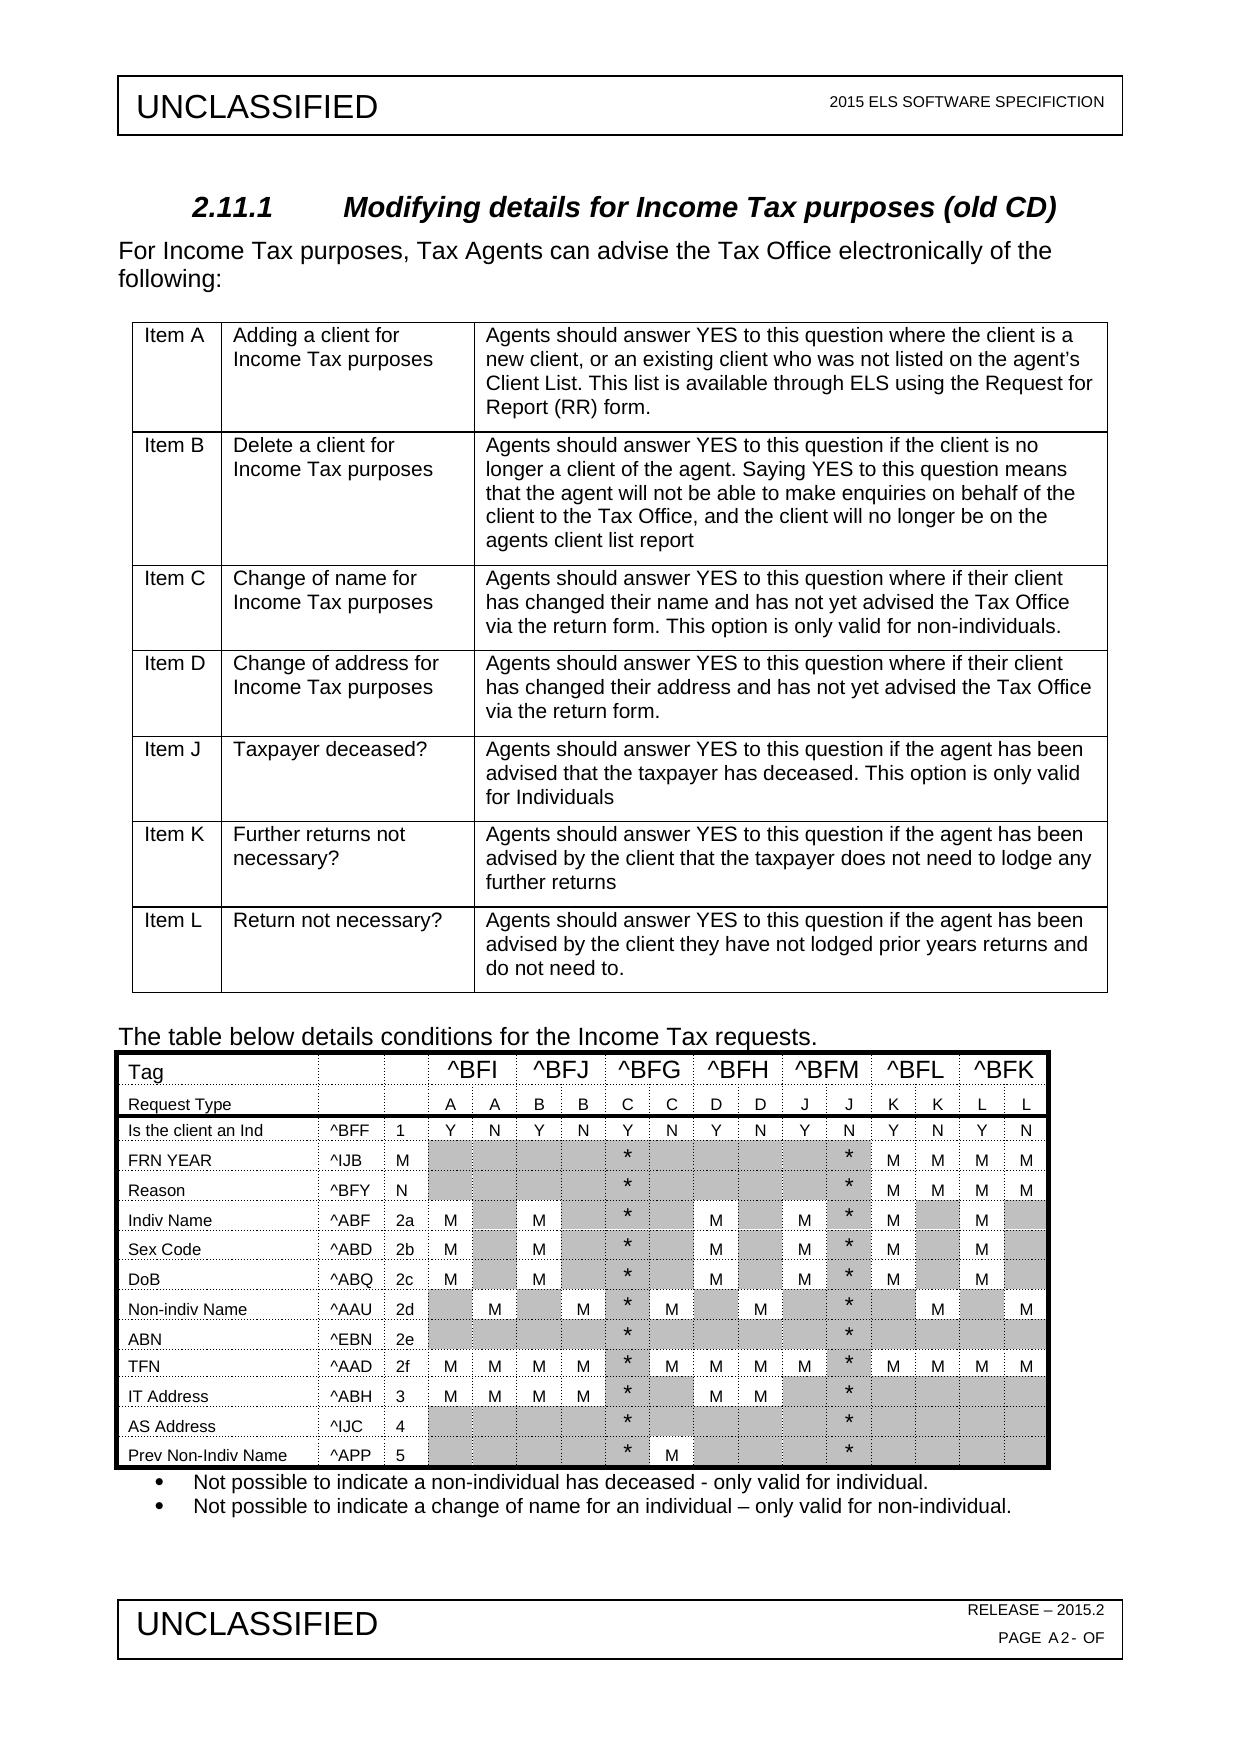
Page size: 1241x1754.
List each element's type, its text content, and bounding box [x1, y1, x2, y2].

table_cell Agents should answer YES to this question where if their client has changed their name and has not yet advised the Tax Office via the return form. This option is only valid for non-individuals. [475, 566, 1107, 650]
table_cell [738, 1170, 782, 1200]
table_cell [650, 1406, 694, 1436]
table_cell M [960, 1259, 1004, 1289]
table_cell [473, 1406, 517, 1436]
table_cell [517, 1406, 561, 1436]
table_cell M [473, 1349, 517, 1376]
table_cell * [827, 1406, 871, 1436]
table_cell [650, 1230, 694, 1259]
table_cell * [605, 1376, 650, 1406]
table_cell FRN YEAR [119, 1140, 319, 1170]
table_cell B [517, 1084, 561, 1113]
table_cell N [827, 1118, 871, 1140]
table_cell 1 [384, 1118, 428, 1140]
table_cell N [561, 1118, 605, 1140]
table_cell * [605, 1140, 650, 1170]
table_header ^BFI [428, 1055, 517, 1084]
table_cell ^AAD [319, 1349, 384, 1376]
table_cell * [605, 1230, 650, 1259]
table_header ^BFL [871, 1055, 960, 1084]
table_cell Request Type [119, 1084, 319, 1113]
table_cell Y [694, 1118, 738, 1140]
table_cell [473, 1200, 517, 1229]
table_cell N [384, 1170, 428, 1200]
table_cell M [916, 1349, 960, 1376]
table_cell Non-indiv Name [119, 1289, 319, 1319]
table_header Agents should answer YES to this question where the client is a new client, or an existing client who was not listed on the agent’s Client List. This list is available through ELS using the Request for Report (RR) form. [475, 323, 1107, 431]
table_cell [694, 1140, 738, 1170]
table_cell [517, 1319, 561, 1349]
table_cell [1004, 1230, 1046, 1259]
table_cell [561, 1436, 605, 1465]
table_cell * [827, 1259, 871, 1289]
table_cell M [916, 1170, 960, 1200]
table_cell [738, 1319, 782, 1349]
table_cell M [694, 1200, 738, 1229]
table_cell * [827, 1200, 871, 1229]
table_cell * [827, 1436, 871, 1465]
table_cell ^IJB [319, 1140, 384, 1170]
table_cell Y [783, 1118, 827, 1140]
table_cell [473, 1170, 517, 1200]
table_cell * [605, 1436, 650, 1465]
table_cell [871, 1406, 916, 1436]
table_cell [1004, 1319, 1046, 1349]
table_header Adding a client for Income Tax purposes [222, 323, 474, 431]
list Not possible to indicate a non-individual has deceased - only valid for individual. [156, 1470, 1122, 1494]
table_cell N [473, 1118, 517, 1140]
table_cell [384, 1084, 428, 1113]
table_cell ^ABD [319, 1230, 384, 1259]
table_cell ^ABH [319, 1376, 384, 1406]
table_cell ^APP [319, 1436, 384, 1465]
table_cell * [827, 1319, 871, 1349]
table_cell Change of name for Income Tax purposes [222, 566, 474, 650]
table_cell [916, 1436, 960, 1465]
table_cell ABN [119, 1319, 319, 1349]
table_cell ^ABQ [319, 1259, 384, 1289]
table_cell IT Address [119, 1376, 319, 1406]
table_cell M [694, 1230, 738, 1259]
table_cell M [428, 1376, 472, 1406]
table_cell [1004, 1376, 1046, 1406]
table_cell J [783, 1084, 827, 1113]
table_cell Agents should answer YES to this question if the agent has been advised by the client they have not lodged prior years returns and do not need to. [475, 908, 1107, 992]
table_cell ^AAU [319, 1289, 384, 1319]
table_cell M [1004, 1349, 1046, 1376]
table_cell [694, 1289, 738, 1319]
table_cell ^IJC [319, 1406, 384, 1436]
table_cell K [871, 1084, 916, 1113]
table_cell M [517, 1259, 561, 1289]
table_cell Sex Code [119, 1230, 319, 1259]
table_cell Agents should answer YES to this question if the client is no longer a client of the agent. Saying YES to this question means that the agent will not be able to make enquiries on behalf of the client to the Tax Office, and the client will no longer be on the agents client list report [475, 433, 1107, 565]
table_cell Y [871, 1118, 916, 1140]
table_cell M [650, 1289, 694, 1319]
table_cell L [1004, 1084, 1046, 1113]
table_cell [960, 1289, 1004, 1319]
table_cell M [871, 1200, 916, 1229]
table_cell M [650, 1436, 694, 1465]
table_cell [428, 1170, 472, 1200]
table_cell M [517, 1200, 561, 1229]
table_cell 2c [384, 1259, 428, 1289]
table_cell [871, 1319, 916, 1349]
table_cell Y [960, 1118, 1004, 1140]
table_cell A [473, 1084, 517, 1113]
table_cell [916, 1319, 960, 1349]
table_cell [738, 1230, 782, 1259]
table_cell C [605, 1084, 650, 1113]
table_cell [738, 1259, 782, 1289]
table_header ^BFK [960, 1055, 1046, 1084]
table_cell [783, 1140, 827, 1170]
table_cell D [738, 1084, 782, 1113]
table_cell [561, 1230, 605, 1259]
table_cell [319, 1084, 384, 1113]
table_cell M [561, 1376, 605, 1406]
table_cell Item D [133, 651, 221, 736]
table_cell [650, 1376, 694, 1406]
table_cell M [916, 1140, 960, 1170]
table_cell M [783, 1349, 827, 1376]
table_cell [650, 1319, 694, 1349]
table_header ^BFJ [517, 1055, 605, 1084]
table_cell K [916, 1084, 960, 1113]
table_cell [428, 1140, 472, 1170]
table_cell Item B [133, 433, 221, 565]
table_cell * [605, 1259, 650, 1289]
table_cell [871, 1289, 916, 1319]
table_cell Indiv Name [119, 1200, 319, 1229]
table_cell M [1004, 1289, 1046, 1319]
table_cell ^EBN [319, 1319, 384, 1349]
table_cell [916, 1259, 960, 1289]
table_cell M [428, 1230, 472, 1259]
table_cell [916, 1376, 960, 1406]
table_cell [650, 1170, 694, 1200]
table_cell * [605, 1349, 650, 1376]
table_cell [517, 1289, 561, 1319]
table_cell [650, 1200, 694, 1229]
table_cell M [1004, 1140, 1046, 1170]
table_cell M [694, 1376, 738, 1406]
table_cell [694, 1436, 738, 1465]
table_cell * [605, 1170, 650, 1200]
table_cell [561, 1406, 605, 1436]
table_cell TFN [119, 1349, 319, 1376]
table_cell [694, 1319, 738, 1349]
table_cell [871, 1436, 916, 1465]
table_cell M [960, 1230, 1004, 1259]
table_cell M [561, 1289, 605, 1319]
table_cell [783, 1406, 827, 1436]
table_cell [1004, 1200, 1046, 1229]
table_cell M [960, 1170, 1004, 1200]
table_cell [428, 1319, 472, 1349]
table_cell M [517, 1349, 561, 1376]
table_cell [473, 1230, 517, 1259]
table_cell [517, 1140, 561, 1170]
table_cell Taxpayer deceased? [222, 737, 474, 821]
table_cell 4 [384, 1406, 428, 1436]
table_cell [738, 1406, 782, 1436]
table_cell [738, 1200, 782, 1229]
table_cell B [561, 1084, 605, 1113]
table_cell M [517, 1376, 561, 1406]
table_cell [738, 1140, 782, 1170]
table_cell [694, 1406, 738, 1436]
table_cell Item J [133, 737, 221, 821]
table_cell Change of address for Income Tax purposes [222, 651, 474, 736]
table_cell Agents should answer YES to this question where if their client has changed their address and has not yet advised the Tax Office via the return form. [475, 651, 1107, 736]
table_cell Y [428, 1118, 472, 1140]
table_cell [561, 1259, 605, 1289]
table_cell M [694, 1259, 738, 1289]
table_cell L [960, 1084, 1004, 1113]
table_cell N [916, 1118, 960, 1140]
table_header ^BFG [605, 1055, 694, 1084]
table_cell Return not necessary? [222, 908, 474, 992]
table_cell M [473, 1376, 517, 1406]
table_cell ^BFY [319, 1170, 384, 1200]
table_cell [561, 1170, 605, 1200]
table_cell M [871, 1230, 916, 1259]
table_cell DoB [119, 1259, 319, 1289]
table_cell M [1004, 1170, 1046, 1200]
table_cell Y [605, 1118, 650, 1140]
table_cell [473, 1140, 517, 1170]
table_cell [1004, 1406, 1046, 1436]
table_cell * [827, 1289, 871, 1319]
subtitle Modifying details for Income Tax purposes (old CD) [192, 190, 1122, 223]
table_cell [960, 1319, 1004, 1349]
table_cell [650, 1140, 694, 1170]
table_cell [960, 1376, 1004, 1406]
table_cell 2b [384, 1230, 428, 1259]
table_cell M [960, 1349, 1004, 1376]
table_cell [871, 1376, 916, 1406]
table_cell M [694, 1349, 738, 1376]
table_cell [960, 1406, 1004, 1436]
table_cell * [827, 1376, 871, 1406]
table_cell D [694, 1084, 738, 1113]
table_cell M [428, 1259, 472, 1289]
table_cell M [650, 1349, 694, 1376]
table_cell [783, 1436, 827, 1465]
table_cell [1004, 1259, 1046, 1289]
table_cell M [783, 1230, 827, 1259]
table_cell [1004, 1436, 1046, 1465]
table_cell M [561, 1349, 605, 1376]
table_cell Delete a client for Income Tax purposes [222, 433, 474, 565]
table_cell 2e [384, 1319, 428, 1349]
table_cell [694, 1170, 738, 1200]
table_cell M [871, 1349, 916, 1376]
table_cell ^BFF [319, 1118, 384, 1140]
table_cell * [827, 1230, 871, 1259]
table_cell 2d [384, 1289, 428, 1319]
table_cell * [827, 1140, 871, 1170]
table_cell M [738, 1349, 782, 1376]
table_cell [738, 1436, 782, 1465]
table_cell N [1004, 1118, 1046, 1140]
table_header [384, 1055, 428, 1084]
table_cell * [605, 1289, 650, 1319]
text For Income Tax purposes, Tax Agents can advise the Tax Office electronically of the following: [118, 236, 1122, 293]
table_cell [473, 1319, 517, 1349]
table_cell M [738, 1376, 782, 1406]
table_cell [916, 1406, 960, 1436]
table_cell M [738, 1289, 782, 1319]
table_cell [428, 1406, 472, 1436]
table_cell Item K [133, 822, 221, 906]
table_cell [960, 1436, 1004, 1465]
table_cell Prev Non-Indiv Name [119, 1436, 319, 1465]
table_header Tag [119, 1055, 319, 1084]
table_cell N [650, 1118, 694, 1140]
table_cell Reason [119, 1170, 319, 1200]
table_cell ^ABF [319, 1200, 384, 1229]
table_cell [650, 1259, 694, 1289]
table_cell [783, 1170, 827, 1200]
table_cell Item L [133, 908, 221, 992]
table_cell J [827, 1084, 871, 1113]
table_cell Further returns not necessary? [222, 822, 474, 906]
table_cell * [605, 1406, 650, 1436]
table_cell * [605, 1319, 650, 1349]
table_cell C [650, 1084, 694, 1113]
table_cell 5 [384, 1436, 428, 1465]
table_cell M [783, 1259, 827, 1289]
table_cell M [916, 1289, 960, 1319]
list Not possible to indicate a change of name for an individual – only valid for non-individual. [156, 1494, 1122, 1518]
table_cell [783, 1319, 827, 1349]
table_cell Agents should answer YES to this question if the agent has been advised by the client that the taxpayer does not need to lodge any further returns [475, 822, 1107, 906]
table_header ^BFH [694, 1055, 782, 1084]
table_cell * [827, 1170, 871, 1200]
table_cell M [517, 1230, 561, 1259]
table_header Item A [133, 323, 221, 431]
table_cell [561, 1140, 605, 1170]
table_cell [561, 1319, 605, 1349]
table_cell A [428, 1084, 472, 1113]
table_cell [916, 1200, 960, 1229]
table_cell M [783, 1200, 827, 1229]
text The table below details conditions for the Income Tax requests. [118, 1022, 1122, 1050]
table_cell * [827, 1349, 871, 1376]
table_cell * [605, 1200, 650, 1229]
table_cell [473, 1259, 517, 1289]
table_cell M [871, 1140, 916, 1170]
table_cell M [428, 1349, 472, 1376]
table_cell Y [517, 1118, 561, 1140]
table_cell M [428, 1200, 472, 1229]
table_cell [916, 1230, 960, 1259]
table_cell [517, 1170, 561, 1200]
table_cell M [960, 1140, 1004, 1170]
table_cell [428, 1436, 472, 1465]
table_cell [473, 1436, 517, 1465]
table_cell Agents should answer YES to this question if the agent has been advised that the taxpayer has deceased. This option is only valid for Individuals [475, 737, 1107, 821]
table_cell [783, 1376, 827, 1406]
table_cell 2a [384, 1200, 428, 1229]
table_header ^BFM [783, 1055, 871, 1084]
table_cell 2f [384, 1349, 428, 1376]
table_cell [428, 1289, 472, 1319]
table_cell 3 [384, 1376, 428, 1406]
table_cell Is the client an [119, 1118, 319, 1140]
table_cell M [473, 1289, 517, 1319]
table_cell M [871, 1170, 916, 1200]
table_cell M [384, 1140, 428, 1170]
table_header [319, 1055, 384, 1084]
table_cell [561, 1200, 605, 1229]
table_cell M [960, 1200, 1004, 1229]
table_cell [783, 1289, 827, 1319]
table_cell AS Address [119, 1406, 319, 1436]
table_cell M [871, 1259, 916, 1289]
table_cell [517, 1436, 561, 1465]
table_cell Item C [133, 566, 221, 650]
table_cell N [738, 1118, 782, 1140]
